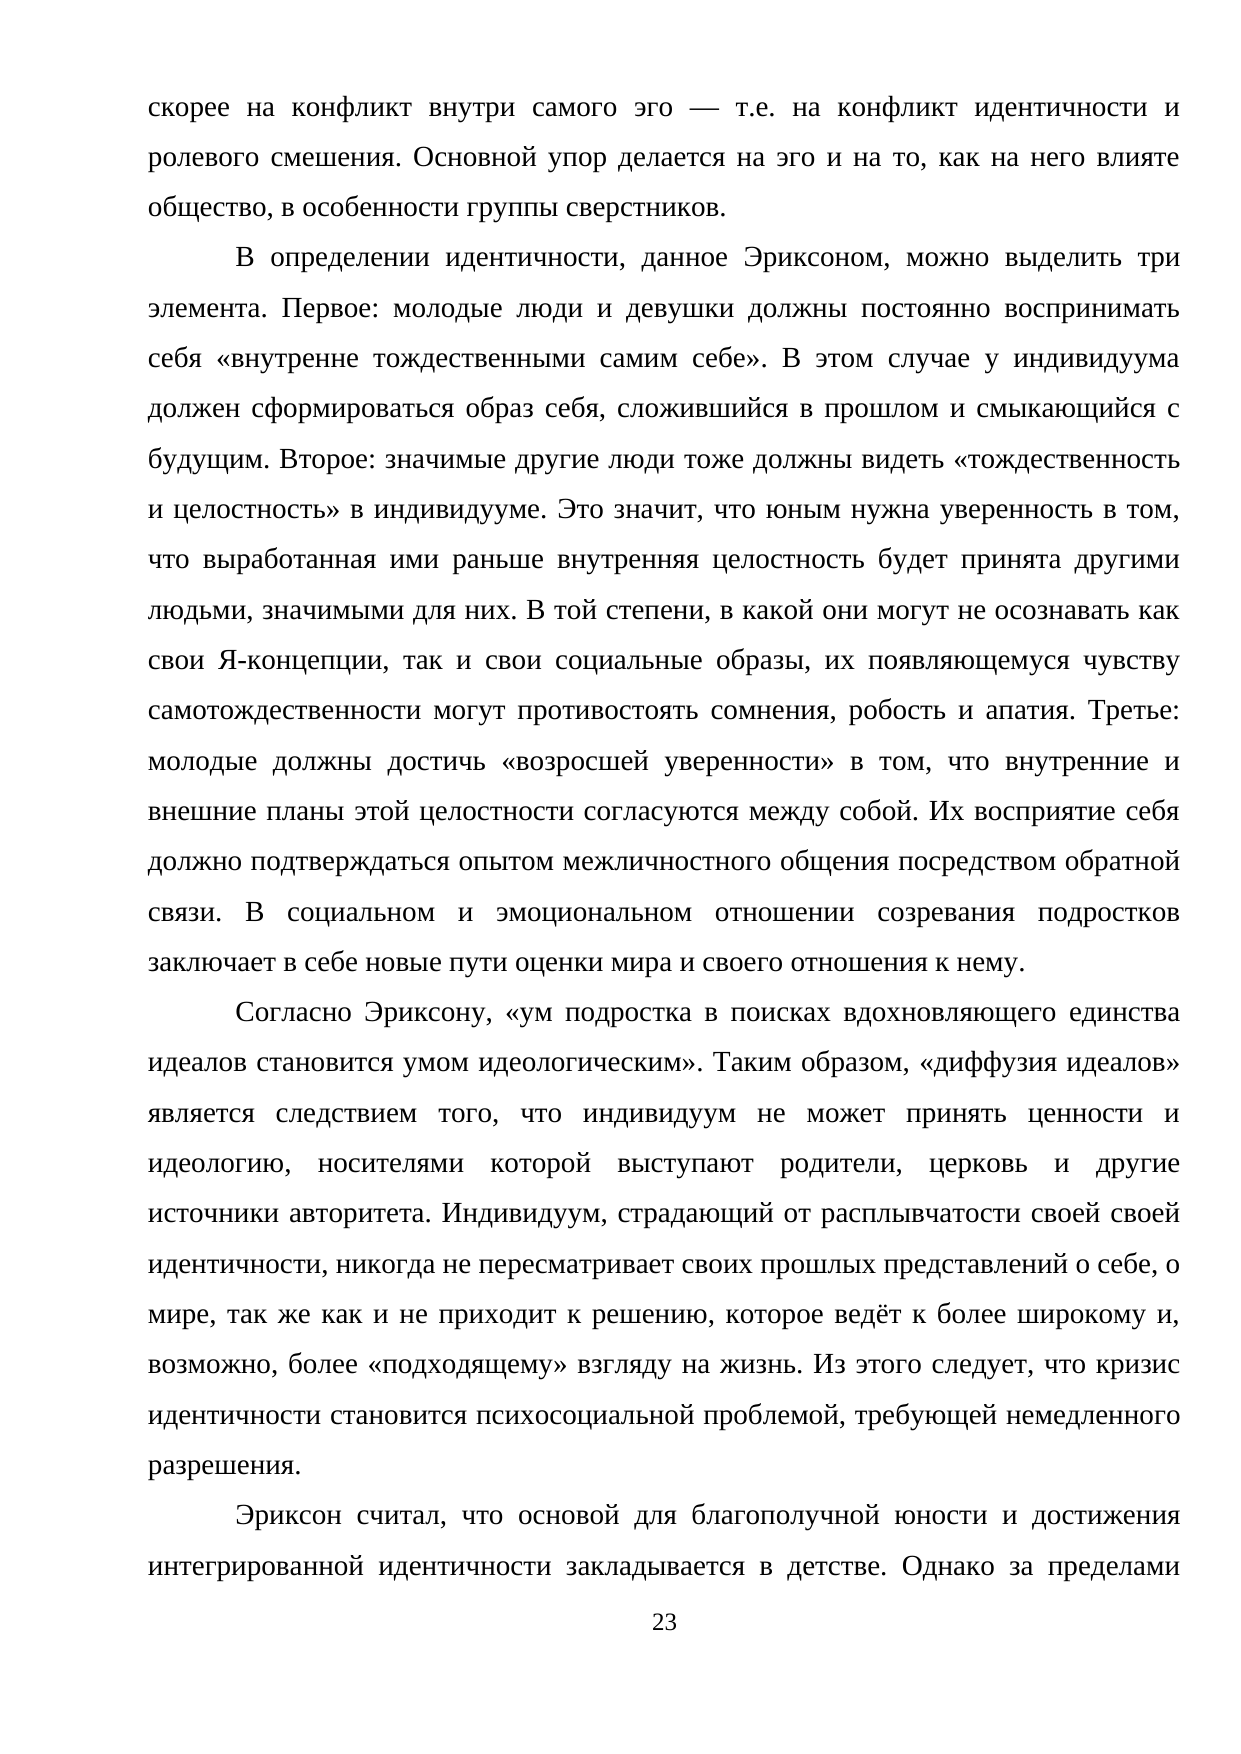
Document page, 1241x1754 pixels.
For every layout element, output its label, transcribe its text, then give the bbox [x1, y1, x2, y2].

text В определении идентичности, данное Эриксоном, можно выделить три элемента. Первое: молодые люди и девушки должны постоянно воспринимать себя «внутренне тождественными самим себе». В этом случае у индивидуума должен сформироваться образ себя, сложившийся в прошлом и смыкающийся с будущим. Второе: значимые другие люди тоже должны видеть «тождественность и целостность» в индивидууме. Это значит, что юным нужна уверенность в том, что выработанная ими раньше внутренняя целостность будет принята другими людьми, значимыми для них. В той степени, в какой они могут не осознавать как свои Я-концепции, так и свои социальные образы, их появляющемуся чувству самотождественности могут противостоять сомнения, робость и апатия. Третье: молодые должны достичь «возросшей уверенности» в том, что внутренние и внешние планы этой целостности согласуются между собой. Их восприятие себя должно подтверждаться опытом межличностного общения посредством обратной связи. В социальном и эмоциональном отношении созревания подростков заключает в себе новые пути оценки мира и своего отношения к нему. [148, 239, 1181, 977]
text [148, 89, 1181, 223]
text Согласно Эриксону, «ум подростка в поисках вдохновляющего единства идеалов становится умом идеологическим». Таким образом, «диффузия идеалов» является следствием того, что индивидуум не может принять ценности и идеологию, носителями которой выступают родители, церковь и другие источники авторитета. Индивидуум, страдающий от расплывчатости своей своей идентичности, никогда не пересматривает своих прошлых представлений о себе, о мире, так же как и не приходит к решению, которое ведёт к более широкому и, возможно, более «подходящему» взгляду на жизнь. Из этого следует, что кризис идентичности становится психосоциальной проблемой, требующей немедленного разрешения. [148, 994, 1181, 1481]
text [148, 1497, 1181, 1581]
